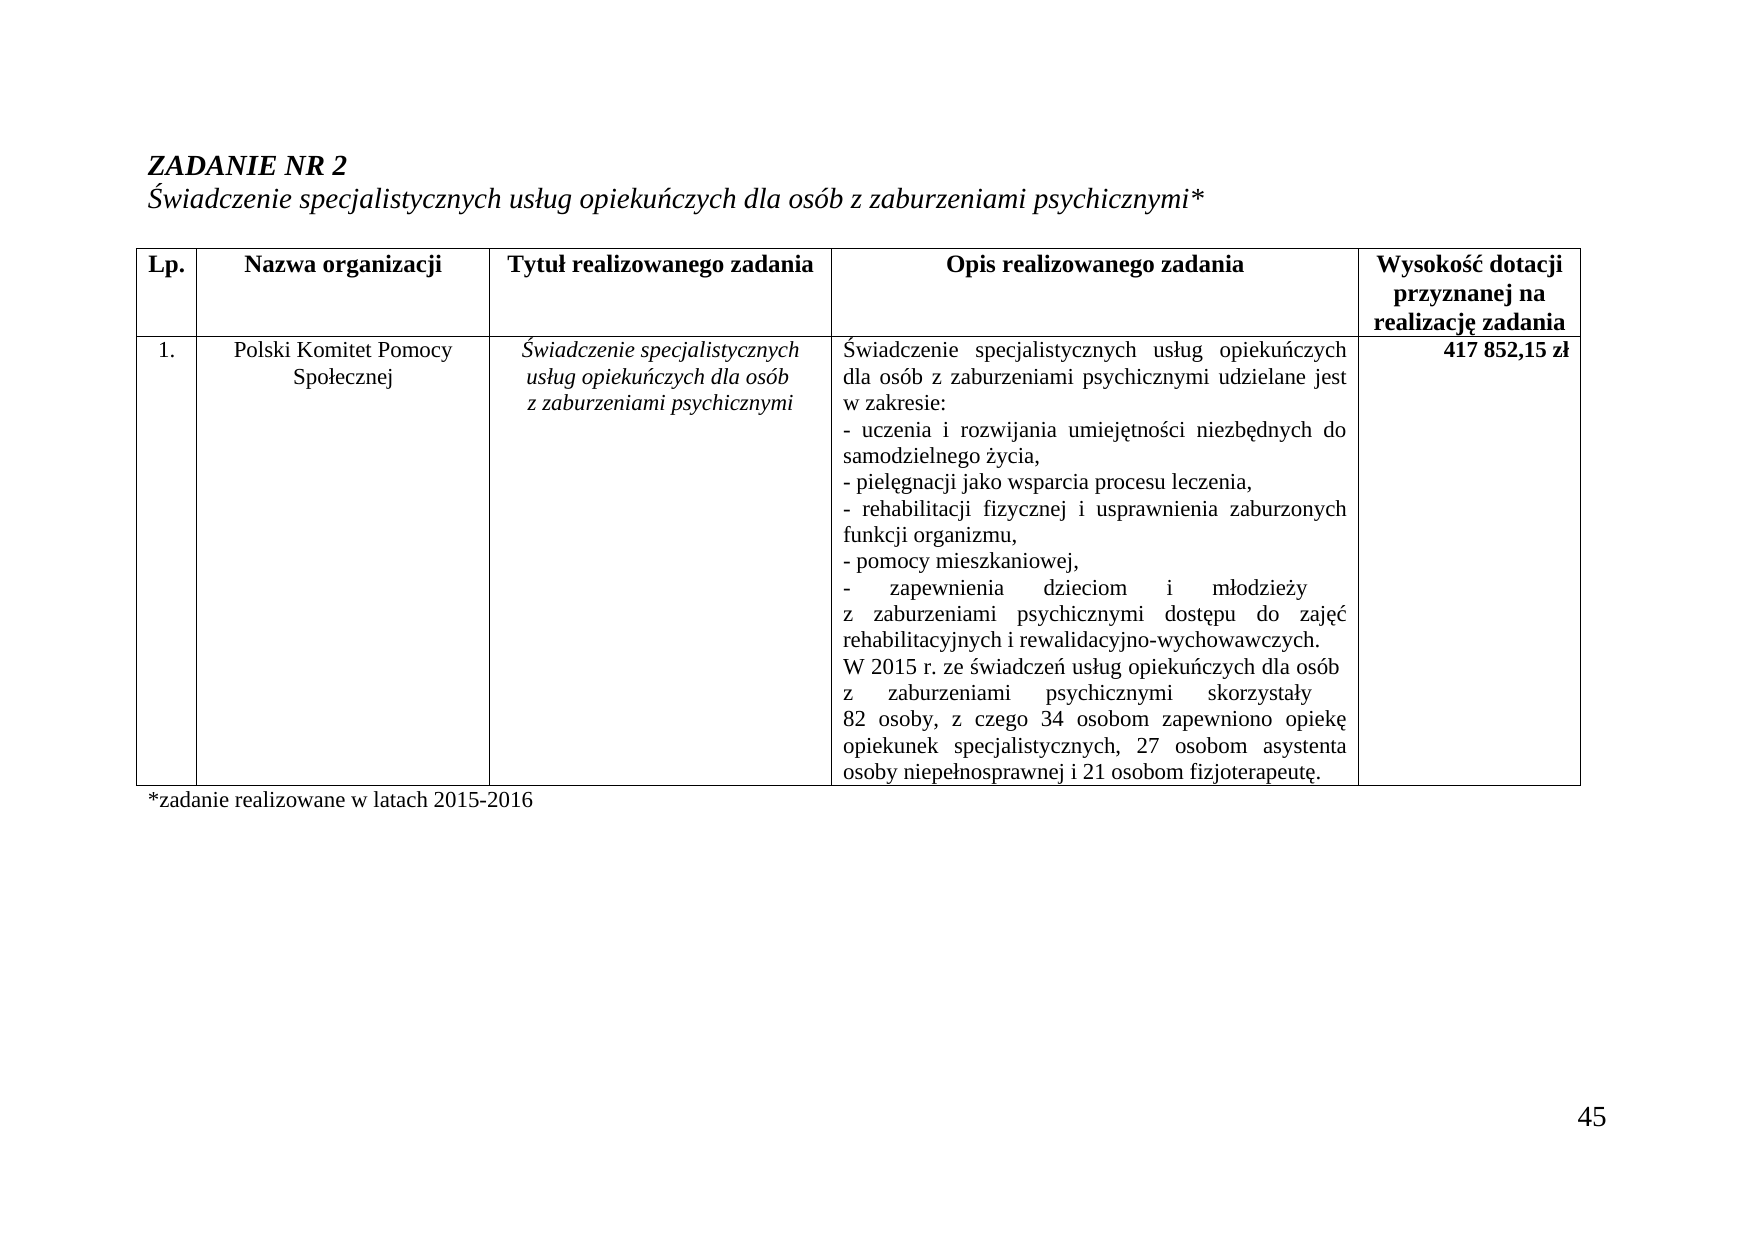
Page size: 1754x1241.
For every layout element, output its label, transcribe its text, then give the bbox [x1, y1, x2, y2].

text ZADANIE NR 2 [148, 148, 1606, 181]
text Świadczenie specjalistycznych usług opiekuńczych dla osób z zaburzeniami psychicznymi* [148, 181, 1606, 215]
text *zadanie realizowane w latach 2015-2016 [148, 786, 1606, 812]
table_cell Świadczenie specjalistycznych usług opiekuńczych dla osób z zaburzeniami psychicznymi [490, 337, 831, 784]
table_header Opis realizowanego zadania [832, 249, 1358, 336]
table_header Lp. [137, 249, 196, 336]
table_cell 1. [137, 337, 196, 784]
table_header Nazwa organizacji [197, 249, 489, 336]
table_cell Świadczenie specjalistycznych usług opiekuńczych dla osób z zaburzeniami psychicznymi udzielane jest w zakresie: - uczenia i rozwijania umiejętności niezbędnych do samodzielnego życia, - pielęgnacji jako wsparcia procesu leczenia, - rehabilitacji fizycznej i usprawnienia zaburzonych funkcji organizmu, - pomocy mieszkaniowej, - zapewnienia dzieciom i młodzieży z zaburzeniami psychicznymi dostępu do zajęć rehabilitacyjnych i rewalidacyjno-wychowawczych. W 2015 r. ze świadczeń usług opiekuńczych dla osób z zaburzeniami psychicznymi skorzystały 82 osoby, z czego 34 osobom zapewniono opiekę opiekunek specjalistycznych, 27 osobom asystenta osoby niepełnosprawnej i 21 osobom fizjoterapeutę. [832, 337, 1358, 784]
table_cell Polski Komitet Pomocy Społecznej [197, 337, 489, 784]
table_cell 417 852,15 zł [1359, 337, 1580, 784]
table_header Tytuł realizowanego zadania [490, 249, 831, 336]
table_header Wysokość dotacji przyznanej na realizację zadania [1359, 249, 1580, 336]
